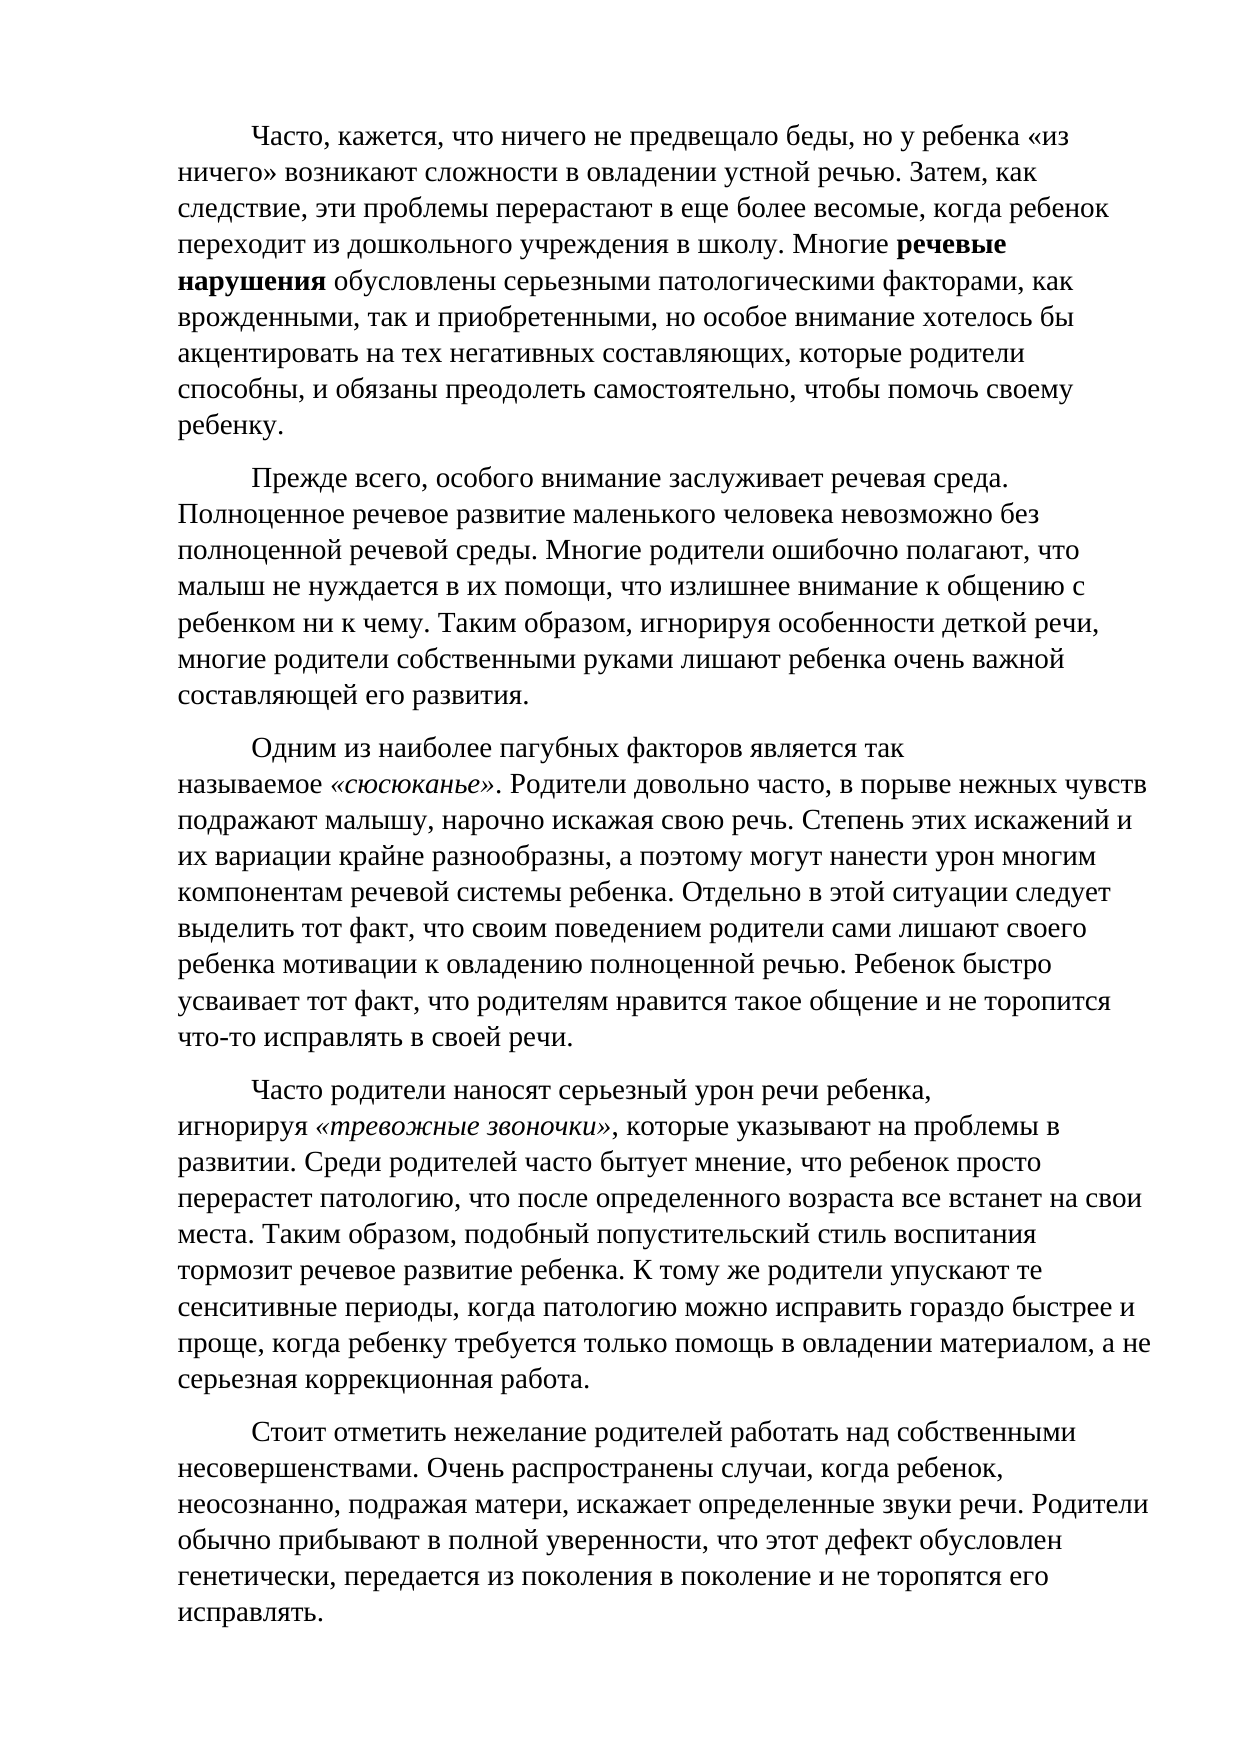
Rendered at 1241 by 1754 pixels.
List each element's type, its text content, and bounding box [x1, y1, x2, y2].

text Часто, кажется, что ничего не предвещало беды, но у ребенка «из ничего» возникают сложности в овладении устной речью. Затем, как следствие, эти проблемы перерастают в еще более весомые, когда ребенок переходит из дошкольного учреждения в школу. Многие речевые нарушения обусловлены серьезными патологическими факторами, как врожденными, так и приобретенными, но особое внимание хотелось бы акцентировать на тех негативных составляющих, которые родители способны, и обязаны преодолеть самостоятельно, чтобы помочь своему ребенку. [177, 118, 1152, 441]
text Прежде всего, особого внимание заслуживает речевая среда. Полноценное речевое развитие маленького человека невозможно без полноценной речевой среды. Многие родители ошибочно полагают, что малыш не нуждается в их помощи, что излишнее внимание к общению с ребенком ни к чему. Таким образом, игнорируя особенности деткой речи, многие родители собственными руками лишают ребенка очень важной составляющей его развития. [177, 460, 1152, 711]
text Часто родители наносят серьезный урон речи ребенка, игнорируя «тревожные звоночки», которые указывают на проблемы в развитии. Среди родителей часто бытует мнение, что ребенок просто перерастет патологию, что после определенного возраста все встанет на свои места. Таким образом, подобный попустительский стиль воспитания тормозит речевое развитие ребенка. К тому же родители упускают те сенситивные периоды, когда патологию можно исправить гораздо быстрее и проще, когда ребенку требуется только помощь в овладении материалом, а не серьезная коррекционная работа. [177, 1072, 1152, 1394]
text Одним из наиболее пагубных факторов является так называемое «сюсюканье». Родители довольно часто, в порыве нежных чувств подражают малышу, нарочно искажая свою речь. Степень этих искажений и их вариации крайне разнообразны, а поэтому могут нанести урон многим компонентам речевой системы ребенка. Отдельно в этой ситуации следует выделить тот факт, что своим поведением родители сами лишают своего ребенка мотивации к овладению полноценной речью. Ребенок быстро усваивает тот факт, что родителям нравится такое общение и не торопится что-то исправлять в своей речи. [177, 730, 1152, 1052]
text Стоит отметить нежелание родителей работать над собственными несовершенствами. Очень распространены случаи, когда ребенок, неосознанно, подражая матери, искажает определенные звуки речи. Родители обычно прибывают в полной уверенности, что этот дефект обусловлен генетически, передается из поколения в поколение и не торопятся его исправлять. [177, 1414, 1152, 1628]
